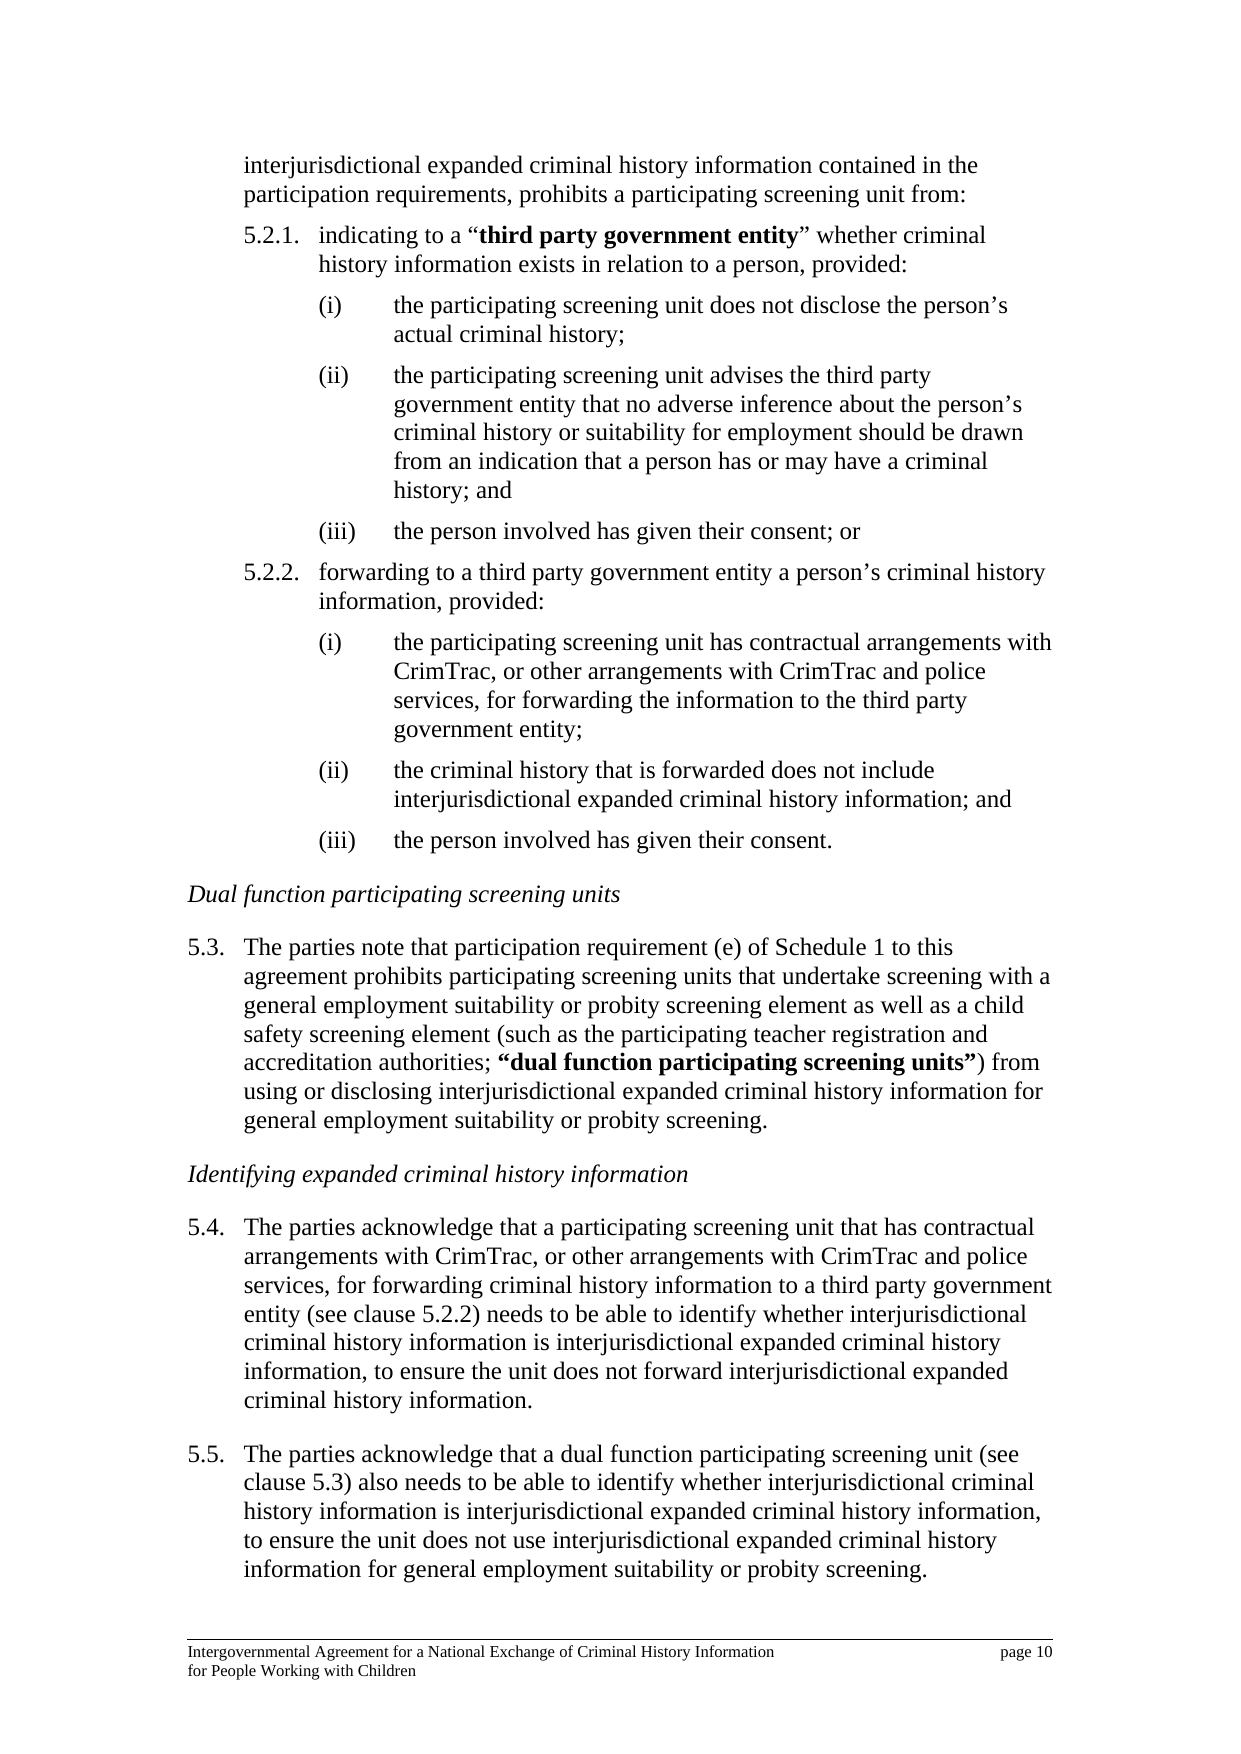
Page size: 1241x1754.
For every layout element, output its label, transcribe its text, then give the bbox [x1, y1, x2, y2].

list The parties acknowledge that a dual function participating screening unit (see clause 5.3) also needs to be able to identify whether interjurisdictional criminal history information is interjurisdictional expanded criminal history information, to ensure the unit does not use interjurisdictional expanded criminal history information for general employment suitability or probity screening. [187, 1439, 1053, 1582]
list indicating to a “third party government entity” whether criminal history information exists in relation to a person, provided: [243, 220, 1053, 277]
list the person involved has given their consent. [318, 825, 1053, 854]
list The parties note that participation requirement (e) of Schedule 1 to this agreement prohibits participating screening units that undertake screening with a general employment suitability or probity screening element as well as a child safety screening element (such as the participating teacher registration and accreditation authorities; “dual function participating screening units”) from using or disclosing interjurisdictional expanded criminal history information for general employment suitability or probity screening. [187, 932, 1053, 1134]
list the person involved has given their consent; or [318, 516, 1053, 545]
list the participating screening unit advises the third party government entity that no adverse inference about the person’s criminal history or suitability for employment should be drawn from an indication that a person has or may have a criminal history; and [318, 360, 1053, 504]
list Identifying expanded criminal history information [187, 1159, 1053, 1187]
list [187, 150, 1053, 207]
list The parties acknowledge that a participating screening unit that has contractual arrangements with CrimTrac, or other arrangements with CrimTrac and police services, for forwarding criminal history information to a third party government entity (see clause 5.2.2) needs to be able to identify whether interjurisdictional criminal history information is interjurisdictional expanded criminal history information, to ensure the unit does not forward interjurisdictional expanded criminal history information. [187, 1212, 1053, 1414]
list the participating screening unit has contractual arrangements with CrimTrac, or other arrangements with CrimTrac and police services, for forwarding the information to the third party government entity; [318, 627, 1053, 742]
list Dual function participating screening units [187, 879, 1053, 907]
list the participating screening unit does not disclose the person’s actual criminal history; [318, 290, 1053, 347]
list forwarding to a third party government entity a person’s criminal history information, provided: [243, 557, 1053, 615]
list the criminal history that is forwarded does not include interjurisdictional expanded criminal history information; and [318, 755, 1053, 812]
